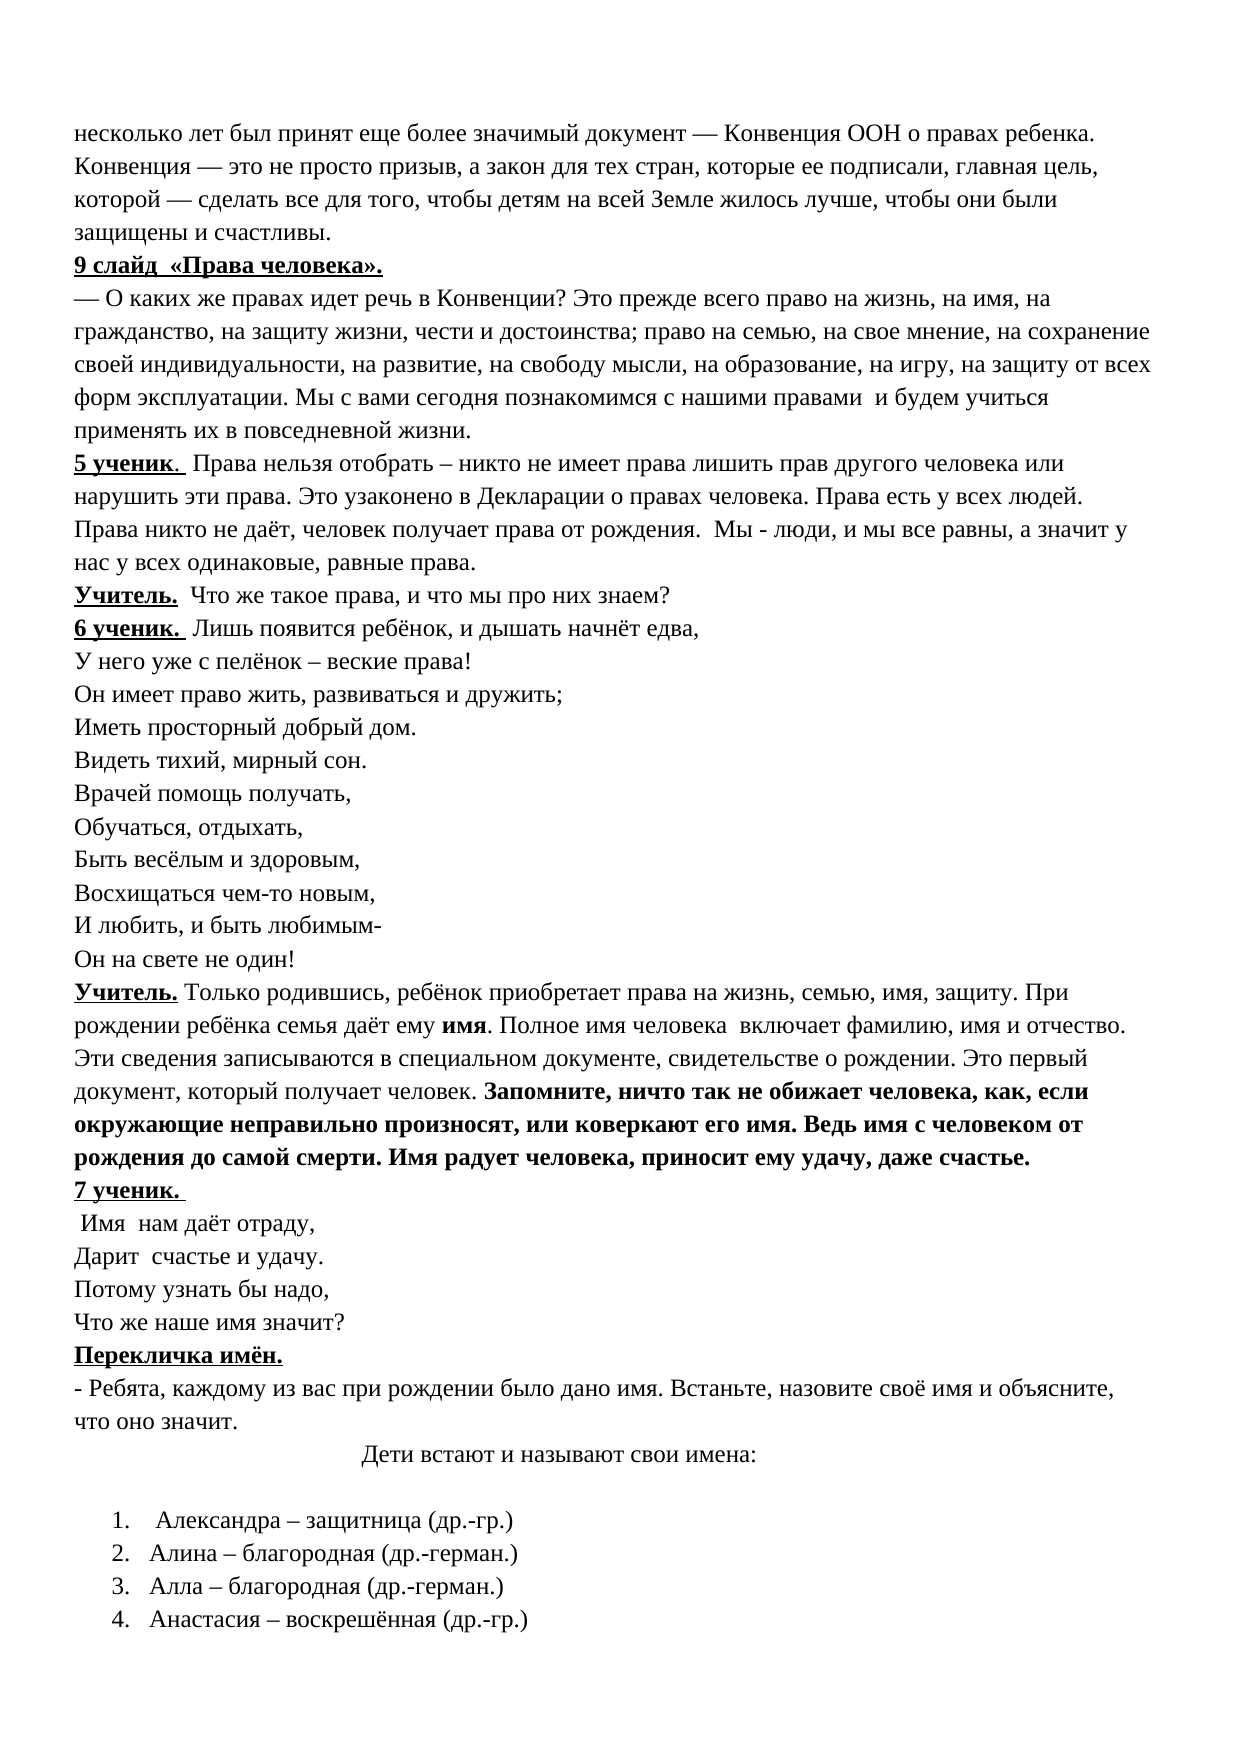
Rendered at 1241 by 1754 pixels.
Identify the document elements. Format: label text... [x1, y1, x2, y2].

list Дети встают и называют свои имена: [149, 1439, 1152, 1468]
text Восхищаться чем-то новым, [74, 878, 1152, 906]
list 5 ученик. Права нельзя отобрать – никто не имеет права лишить прав другого человека или нарушить эти права. Это узаконено в Декларации о правах человека. Права есть у всех людей. Права никто не даёт, человек получает права от рождения. Мы - люди, и мы все равны, а значит у нас у всех одинаковые, равные права. [74, 448, 1152, 576]
text Он на свете не один! [74, 944, 1152, 972]
text Обучаться, отдыхать, [74, 812, 1152, 840]
list Алла – благородная (др.-герман.) [111, 1571, 1152, 1600]
text У него уже с пелёнок – веские права! [74, 646, 1152, 675]
text Он имеет право жить, развиваться и дружить; [74, 679, 1152, 708]
text Врачей помощь получать, [74, 778, 1152, 807]
text Дарит счастье и удачу. [74, 1241, 1152, 1269]
text Видеть тихий, мирный сон. [74, 746, 1152, 774]
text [74, 118, 1152, 246]
text 9 слайд «Права человека». — О каких же правах идет речь в Конвенции? Это прежде всего право на жизнь, на имя, на гражданство, на защиту жизни, чести и достоинства; право на семью, на свое мнение, на сохранение своей индивидуальности, на развитие, на свободу мысли, на образование, на игру, на защиту от всех форм эксплуатации. Мы с вами сегодня познакомимся с нашими правами и будем учиться применять их в повседневной жизни. [74, 250, 1152, 444]
text - Ребята, каждому из вас при рождении было дано имя. Встаньте, назовите своё имя и объясните, что оно значит. [74, 1373, 1152, 1435]
text Что же наше имя значит? [74, 1307, 1152, 1336]
text 7 ученик. [74, 1175, 1152, 1203]
text Учитель. Только родившись, ребёнок приобретает права на жизнь, семью, имя, защиту. При рождении ребёнка семья даёт ему имя. Полное имя человека включает фамилию, имя и отчество. Эти сведения записываются в специальном документе, свидетельстве о рождении. Это первый документ, который получает человек. Запомните, ничто так не обижает человека, как, если окружающие неправильно произносят, или коверкают его имя. Ведь имя с человеком от рождения до самой смерти. Имя радует человека, приносит ему удачу, даже счастье. [74, 977, 1152, 1171]
list Александра – защитница (др.-гр.) [111, 1505, 1152, 1534]
list Анастасия – воскрешённая (др.-гр.) [111, 1604, 1152, 1633]
list Алина – благородная (др.-герман.) [111, 1538, 1152, 1567]
text Иметь просторный добрый дом. [74, 712, 1152, 741]
text Имя нам даёт отраду, [74, 1208, 1152, 1237]
text Потому узнать бы надо, [74, 1274, 1152, 1303]
text Учитель. Что же такое права, и что мы про них знаем? [74, 580, 1152, 609]
text Быть весёлым и здоровым, [74, 844, 1152, 873]
text 6 ученик. Лишь появится ребёнок, и дышать начнёт едва, [74, 613, 1152, 642]
text Перекличка имён. [74, 1340, 1152, 1369]
text И любить, и быть любимым- [74, 911, 1152, 939]
